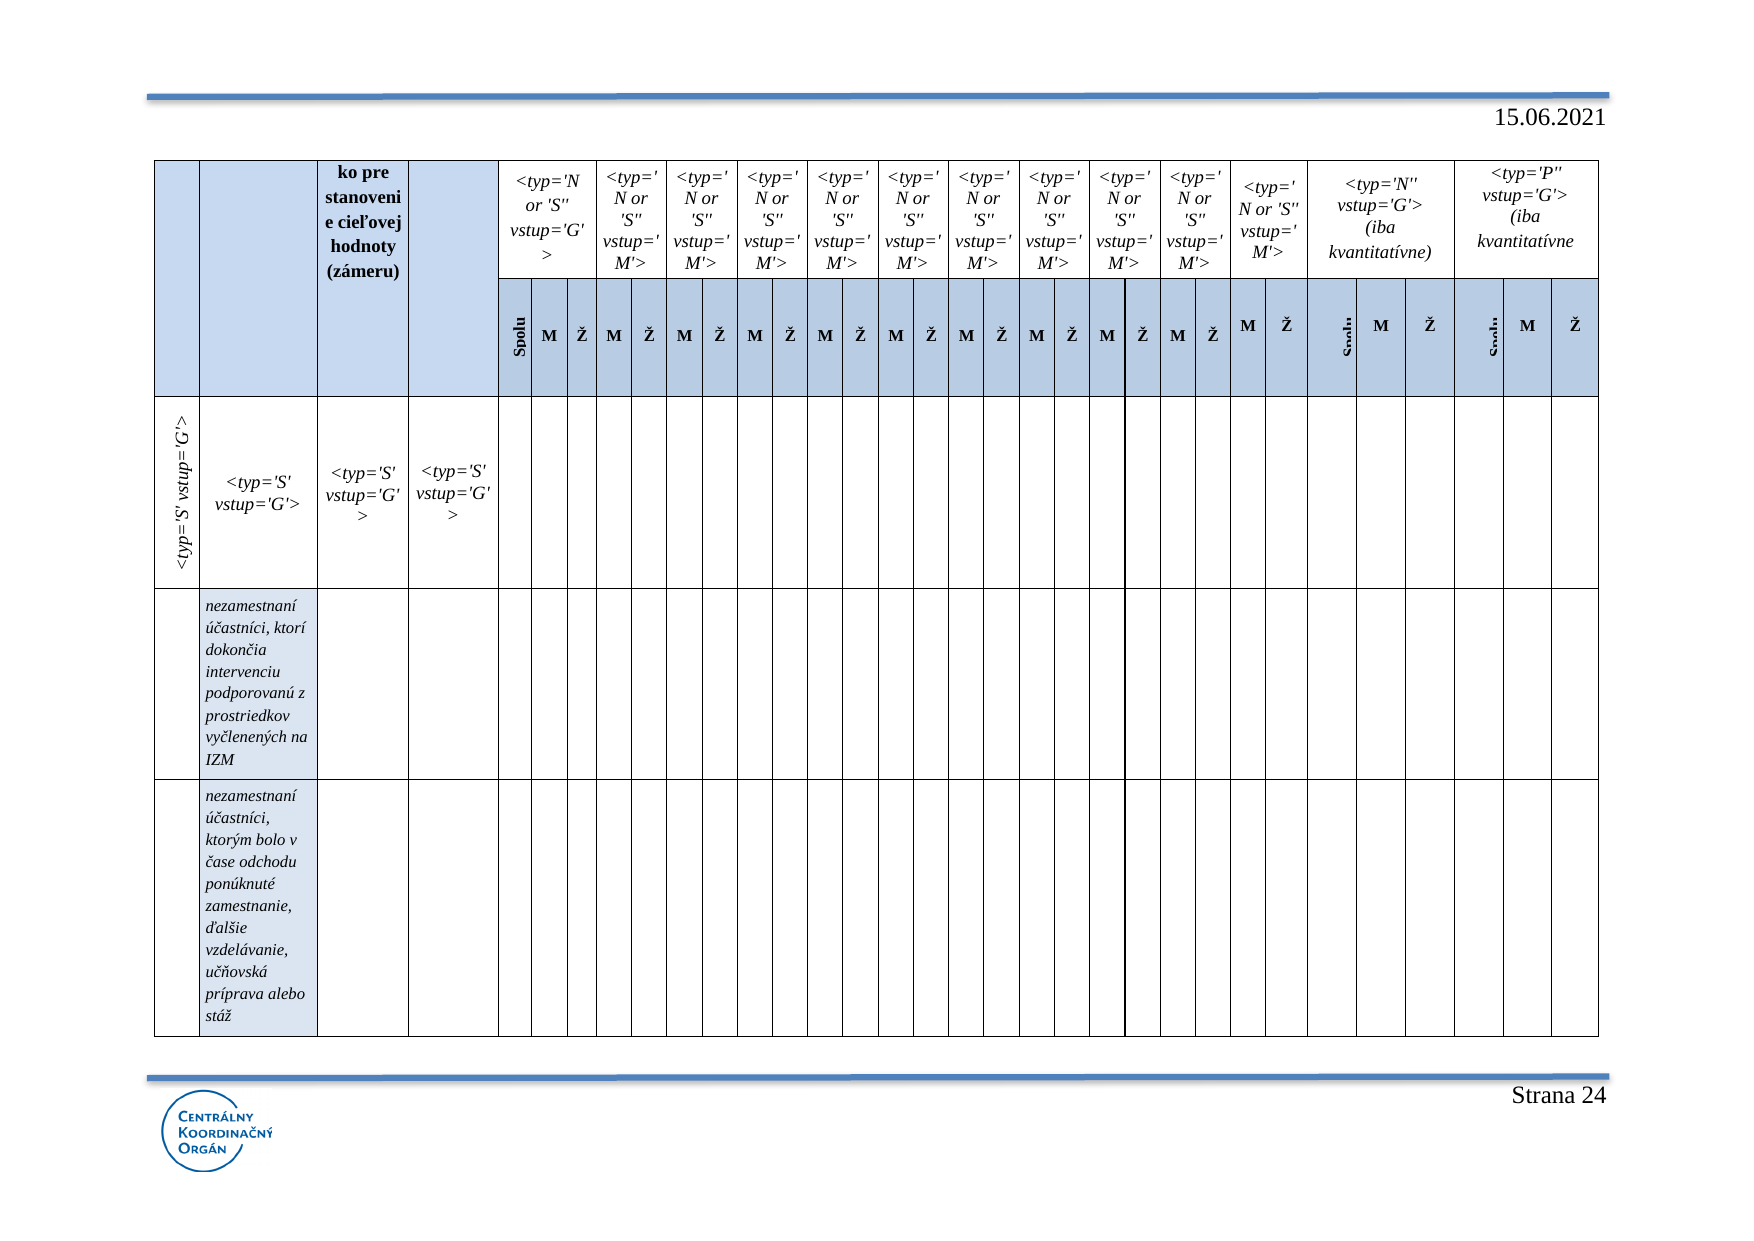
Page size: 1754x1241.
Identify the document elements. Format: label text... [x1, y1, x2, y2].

table_cell [667, 780, 702, 1036]
table_cell [409, 589, 498, 779]
table_cell Ž [843, 279, 878, 396]
table_cell [879, 589, 913, 779]
table_cell [1308, 780, 1356, 1036]
table_cell [984, 780, 1019, 1036]
table_cell [1504, 589, 1551, 779]
table_cell <typ='S' vstup='G'> [200, 397, 317, 588]
table_cell [499, 589, 531, 779]
table_cell [949, 589, 983, 779]
table_cell Ž [1126, 279, 1160, 396]
table_cell [843, 397, 878, 588]
table_cell Ž [632, 279, 666, 396]
table_cell [1406, 589, 1454, 779]
table_cell [318, 780, 408, 1036]
table_cell [499, 397, 531, 588]
table_cell M [1161, 279, 1195, 396]
table_cell <typ='N or 'S'' vstup='G'> [499, 161, 596, 278]
table_cell [773, 589, 807, 779]
table_cell [1308, 589, 1356, 779]
table_cell <typ='N or 'S'' vstup='M'> [808, 161, 878, 278]
table_cell [499, 780, 531, 1036]
table_cell M [1020, 279, 1054, 396]
table_cell <typ='N or 'S'' vstup='M'> [1161, 161, 1230, 278]
table_cell [808, 397, 842, 588]
table_cell <typ='N or 'S'' vstup='M'> [1020, 161, 1089, 278]
table_cell [1552, 589, 1598, 779]
table_cell [1357, 780, 1405, 1036]
table_cell Ž [914, 279, 948, 396]
table_cell [1126, 589, 1160, 779]
table_cell [532, 589, 567, 779]
table_cell [738, 397, 772, 588]
table_cell [1406, 780, 1454, 1036]
table_cell [1266, 397, 1307, 588]
table_cell [1196, 589, 1230, 779]
table_cell [914, 397, 948, 588]
table_cell <typ='S' vstup='G'> [155, 397, 199, 588]
table_cell Ž [773, 279, 807, 396]
table_cell M [879, 279, 913, 396]
table_cell [532, 397, 567, 588]
table_cell [1357, 589, 1405, 779]
table_cell [808, 780, 842, 1036]
table_cell [703, 780, 737, 1036]
table_cell [879, 780, 913, 1036]
table_cell [568, 780, 596, 1036]
table_cell [1455, 589, 1503, 779]
table_cell [1055, 397, 1089, 588]
table_cell [949, 397, 983, 588]
table_cell [738, 780, 772, 1036]
table_cell [632, 589, 666, 779]
table_cell <typ='N or 'S'' vstup='M'> [597, 161, 666, 278]
table_cell [1126, 780, 1160, 1036]
table_cell [568, 397, 596, 588]
table_cell [914, 780, 948, 1036]
table_cell [532, 780, 567, 1036]
table_cell <typ='N or 'S'' vstup='M'> [667, 161, 737, 278]
table_cell Spolu [1308, 279, 1356, 396]
table_cell <typ='N or 'S'' vstup='M'> [738, 161, 807, 278]
table_cell [1552, 397, 1598, 588]
table_cell Ž [984, 279, 1019, 396]
table_cell M [597, 279, 631, 396]
table_cell M [1357, 279, 1405, 396]
table_cell nezamestnaní účastníci, ktorí dokončia intervenciu podporovanú z prostriedkov vyčlenených na IZM [200, 589, 317, 779]
table_cell M [532, 279, 567, 396]
table_cell M [738, 279, 772, 396]
table_cell [632, 780, 666, 1036]
table_cell [1231, 780, 1265, 1036]
table_cell [155, 780, 199, 1036]
table_cell [773, 397, 807, 588]
table_cell [1055, 780, 1089, 1036]
table_cell [1090, 397, 1124, 588]
table_cell Ž [703, 279, 737, 396]
table_cell <typ='N or 'S'' vstup='M'> [949, 161, 1019, 278]
table_cell [1231, 397, 1265, 588]
picture [159, 1088, 272, 1171]
table_cell [1455, 780, 1503, 1036]
table_cell [703, 397, 737, 588]
table_cell [1504, 780, 1551, 1036]
table_cell [949, 780, 983, 1036]
table_cell [1090, 780, 1124, 1036]
table_cell Ž [1266, 279, 1307, 396]
table_cell [1266, 780, 1307, 1036]
table_cell M [1090, 279, 1124, 396]
table_cell [1161, 397, 1195, 588]
table_cell <typ='N'' vstup='G'> (iba kvantitatívne) [1308, 161, 1454, 278]
table_cell [1231, 589, 1265, 779]
table_cell [1455, 397, 1503, 588]
table_cell <typ='N or 'S'' vstup='M'> [1090, 161, 1160, 278]
table_cell [1308, 397, 1356, 588]
table_cell <typ='S' vstup='G'> [409, 397, 498, 588]
table_cell [1161, 589, 1195, 779]
table_cell Ž [1552, 279, 1598, 396]
table_cell [667, 397, 702, 588]
table_cell [984, 397, 1019, 588]
table_cell [1552, 780, 1598, 1036]
table_cell [843, 780, 878, 1036]
table_cell [773, 780, 807, 1036]
table_cell [808, 589, 842, 779]
table_cell [1020, 589, 1054, 779]
table_cell [632, 397, 666, 588]
table_cell [843, 589, 878, 779]
table_cell [568, 589, 596, 779]
table_cell M [949, 279, 983, 396]
table_cell M [1231, 279, 1265, 396]
table_cell [667, 589, 702, 779]
table_cell <typ='N or 'S'' vstup='M'> [1231, 161, 1307, 278]
table_cell nezamestnaní účastníci, ktorým bolo v čase odchodu ponúknuté zamestnanie, ďalšie vzdelávanie, učňovská príprava alebo stáž [200, 780, 317, 1036]
table_cell [738, 589, 772, 779]
table_cell [597, 397, 631, 588]
table_cell [914, 589, 948, 779]
table_cell Spolu [1455, 279, 1503, 396]
table_cell [318, 589, 408, 779]
table_cell <typ='N or 'S'' vstup='M'> [879, 161, 948, 278]
table_cell Ž [1406, 279, 1454, 396]
table_cell M [667, 279, 702, 396]
table_cell [1126, 397, 1160, 588]
table_cell [1020, 780, 1054, 1036]
table_cell [1161, 780, 1195, 1036]
table_cell [409, 780, 498, 1036]
table_cell [1020, 397, 1054, 588]
table_cell M [808, 279, 842, 396]
table_cell Ž [1055, 279, 1089, 396]
table_cell Ž [1196, 279, 1230, 396]
table_cell M [1504, 279, 1551, 396]
table_cell [703, 589, 737, 779]
table_cell <typ='S' vstup='G'> [318, 397, 408, 588]
table_cell Ž [568, 279, 596, 396]
table_cell [1357, 397, 1405, 588]
table_cell Spolu [499, 279, 531, 396]
table_cell <typ='P'' vstup='G'> (iba kvantitatívne [1455, 161, 1598, 278]
table_cell [984, 589, 1019, 779]
table_cell [1504, 397, 1551, 588]
table_cell [597, 780, 631, 1036]
table_cell [879, 397, 913, 588]
table_cell [1406, 397, 1454, 588]
table_cell [1196, 397, 1230, 588]
table_cell [1090, 589, 1124, 779]
table_cell [1266, 589, 1307, 779]
table_cell [597, 589, 631, 779]
table_cell [155, 589, 199, 779]
table_cell [1055, 589, 1089, 779]
table_cell [1196, 780, 1230, 1036]
